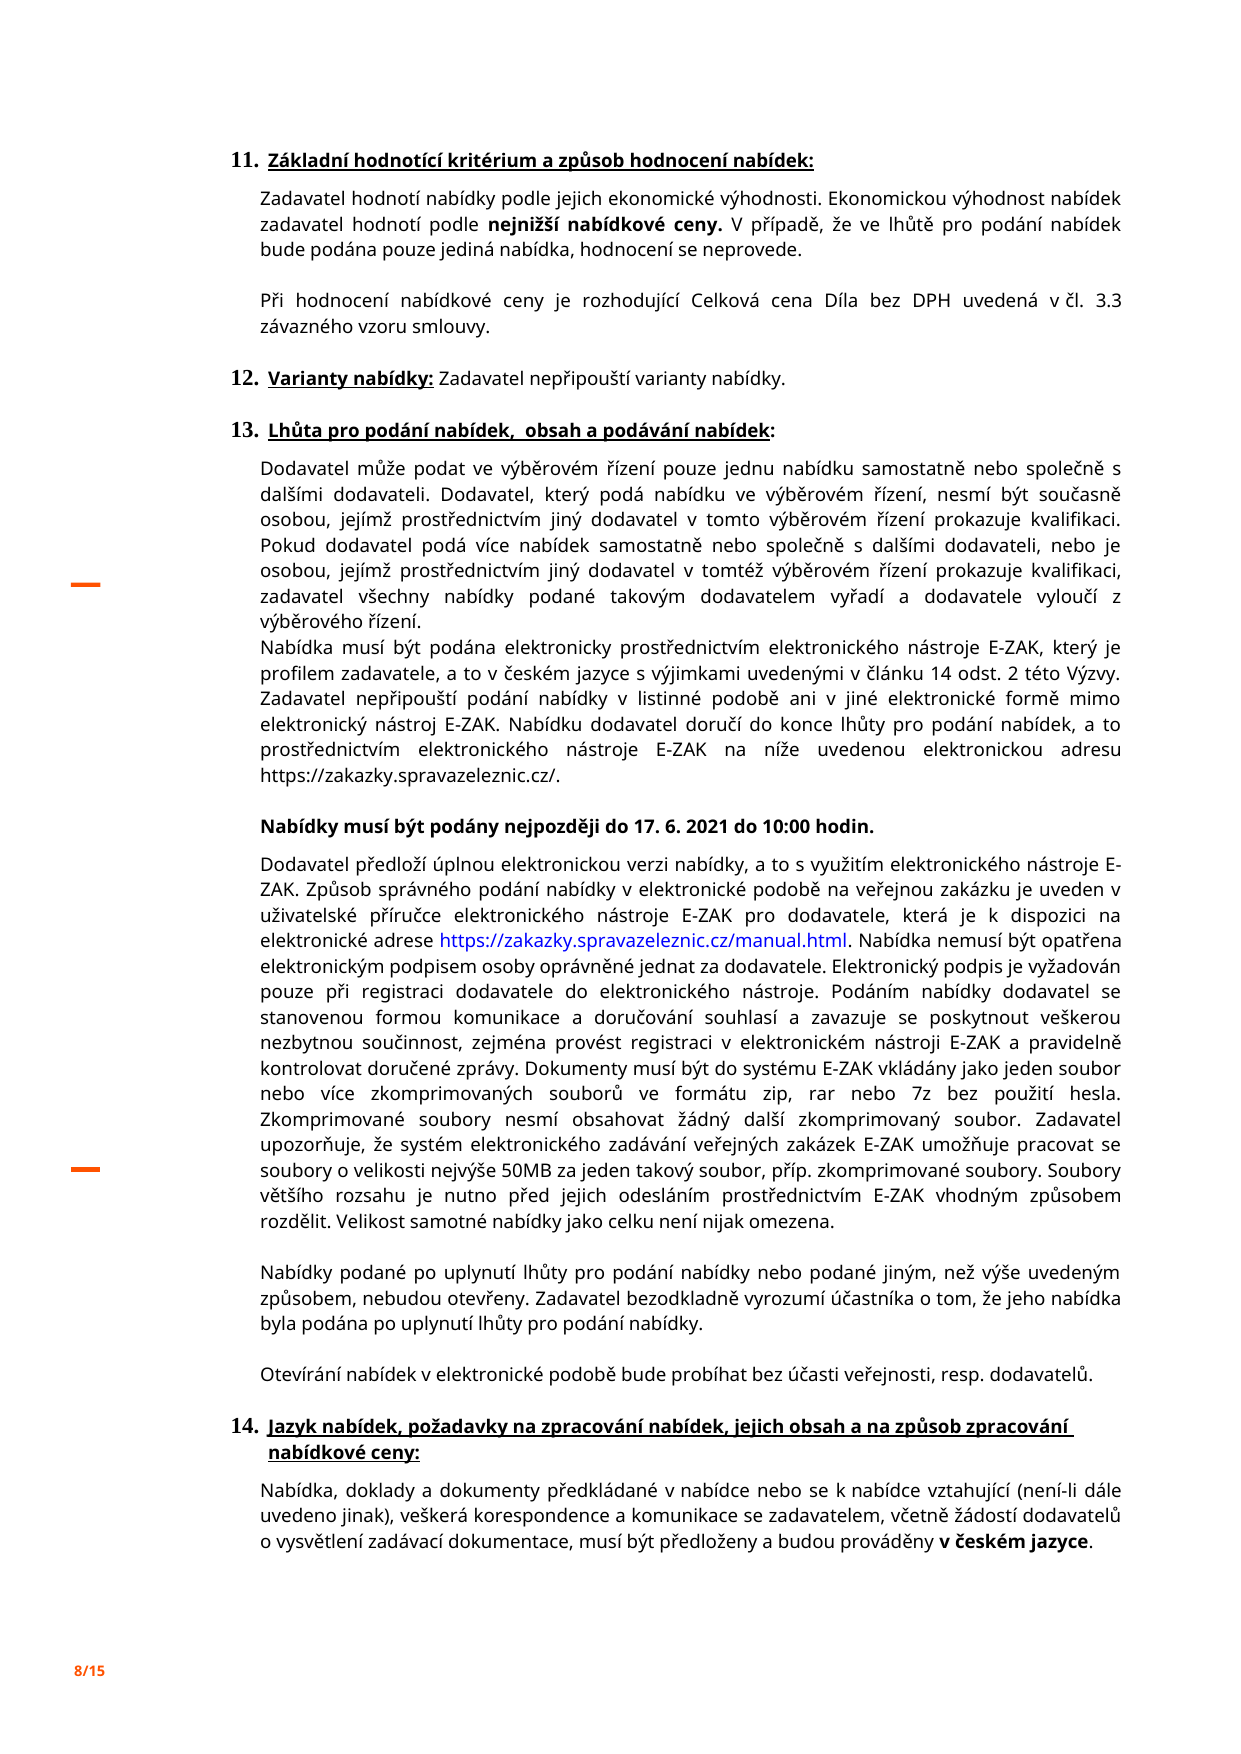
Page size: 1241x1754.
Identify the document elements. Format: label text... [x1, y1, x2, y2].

text Nabídky musí být podány nejpozději do 17. 6. 2021 do 10:00 hodin. [260, 813, 1122, 838]
text Při hodnocení nabídkové ceny je rozhodující Celková cena Díla bez DPH uvedená v čl. 3.3 závazného vzoru smlouvy. [260, 287, 1122, 338]
list Lhůta pro podání nabídek, obsah a podávání nabídek: [230, 416, 1122, 443]
list Varianty nabídky: Zadavatel nepřipouští varianty nabídky. [230, 364, 1122, 391]
text Dodavatel může podat ve výběrovém řízení pouze jednu nabídku samostatně nebo společně s dalšími dodavateli. Dodavatel, který podá nabídku ve výběrovém řízení, nesmí být současně osobou, jejímž prostřednictvím jiný dodavatel v tomto výběrovém řízení prokazuje kvalifikaci. Pokud dodavatel podá více nabídek samostatně nebo společně s dalšími dodavateli, nebo je osobou, jejímž prostřednictvím jiný dodavatel v tomtéž výběrovém řízení prokazuje kvalifikaci, zadavatel všechny nabídky podané takovým dodavatelem vyřadí a dodavatele vyloučí z výběrového řízení. [260, 456, 1122, 634]
list Jazyk nabídek, požadavky na zpracování nabídek, jejich obsah a na způsob zpracování nabídkové ceny: [230, 1412, 1122, 1465]
text Otevírání nabídek v elektronické podobě bude probíhat bez účasti veřejnosti, resp. dodavatelů. [260, 1361, 1122, 1387]
list Základní hodnotící kritérium a způsob hodnocení nabídek: [230, 146, 1122, 173]
text Zadavatel hodnotí nabídky podle jejich ekonomické výhodnosti. Ekonomickou výhodnost nabídek zadavatel hodnotí podle nejnižší nabídkové ceny. V případě, že ve lhůtě pro podání nabídek bude podána pouze jediná nabídka, hodnocení se neprovede. [260, 185, 1122, 262]
text Nabídka musí být podána elektronicky prostřednictvím elektronického nástroje E-ZAK, který je profilem zadavatele, a to v českém jazyce s výjimkami uvedenými v článku 14 odst. 2 této Výzvy. Zadavatel nepřipouští podání nabídky v listinné podobě ani v jiné elektronické formě mimo elektronický nástroj E-ZAK. Nabídku dodavatel doručí do konce lhůty pro podání nabídek, a to prostřednictvím elektronického nástroje E-ZAK na níže uvedenou elektronickou adresu https://zakazky.spravazeleznic.cz/. [260, 634, 1122, 787]
text Dodavatel předloží úplnou elektronickou verzi nabídky, a to s využitím elektronického nástroje E-ZAK. Způsob správného podání nabídky v elektronické podobě na veřejnou zakázku je uveden v uživatelské příručce elektronického nástroje E-ZAK pro dodavatele, která je k dispozici na elektronické adrese https://zakazky.spravazeleznic.cz/manual.html. Nabídka nemusí být opatřena elektronickým podpisem osoby oprávněné jednat za dodavatele. Elektronický podpis je vyžadován pouze při registraci dodavatele do elektronického nástroje. Podáním nabídky dodavatel se stanovenou formou komunikace a doručování souhlasí a zavazuje se poskytnout veškerou nezbytnou součinnost, zejména provést registraci v elektronickém nástroji E-ZAK a pravidelně kontrolovat doručené zprávy. Dokumenty musí být do systému E-ZAK vkládány jako jeden soubor nebo více zkomprimovaných souborů ve formátu zip, rar nebo 7z bez použití hesla. Zkomprimované soubory nesmí obsahovat žádný další zkomprimovaný soubor. Zadavatel upozorňuje, že systém elektronického zadávání veřejných zakázek E-ZAK umožňuje pracovat se soubory o velikosti nejvýše 50MB za jeden takový soubor, příp. zkomprimované soubory. Soubory většího rozsahu je nutno před jejich odesláním prostřednictvím E-ZAK vhodným způsobem rozdělit. Velikost samotné nabídky jako celku není nijak omezena. [260, 851, 1122, 1234]
text Nabídky podané po uplynutí lhůty pro podání nabídky nebo podané jiným, než výše uvedeným způsobem, nebudou otevřeny. Zadavatel bezodkladně vyrozumí účastníka o tom, že jeho nabídka byla podána po uplynutí lhůty pro podání nabídky. [260, 1259, 1122, 1336]
text Nabídka, doklady a dokumenty předkládané v nabídce nebo se k nabídce vztahující (není-li dále uvedeno jinak), veškerá korespondence a komunikace se zadavatelem, včetně žádostí dodavatelů o vysvětlení zadávací dokumentace, musí být předloženy a budou prováděny v českém jazyce. [260, 1477, 1122, 1554]
